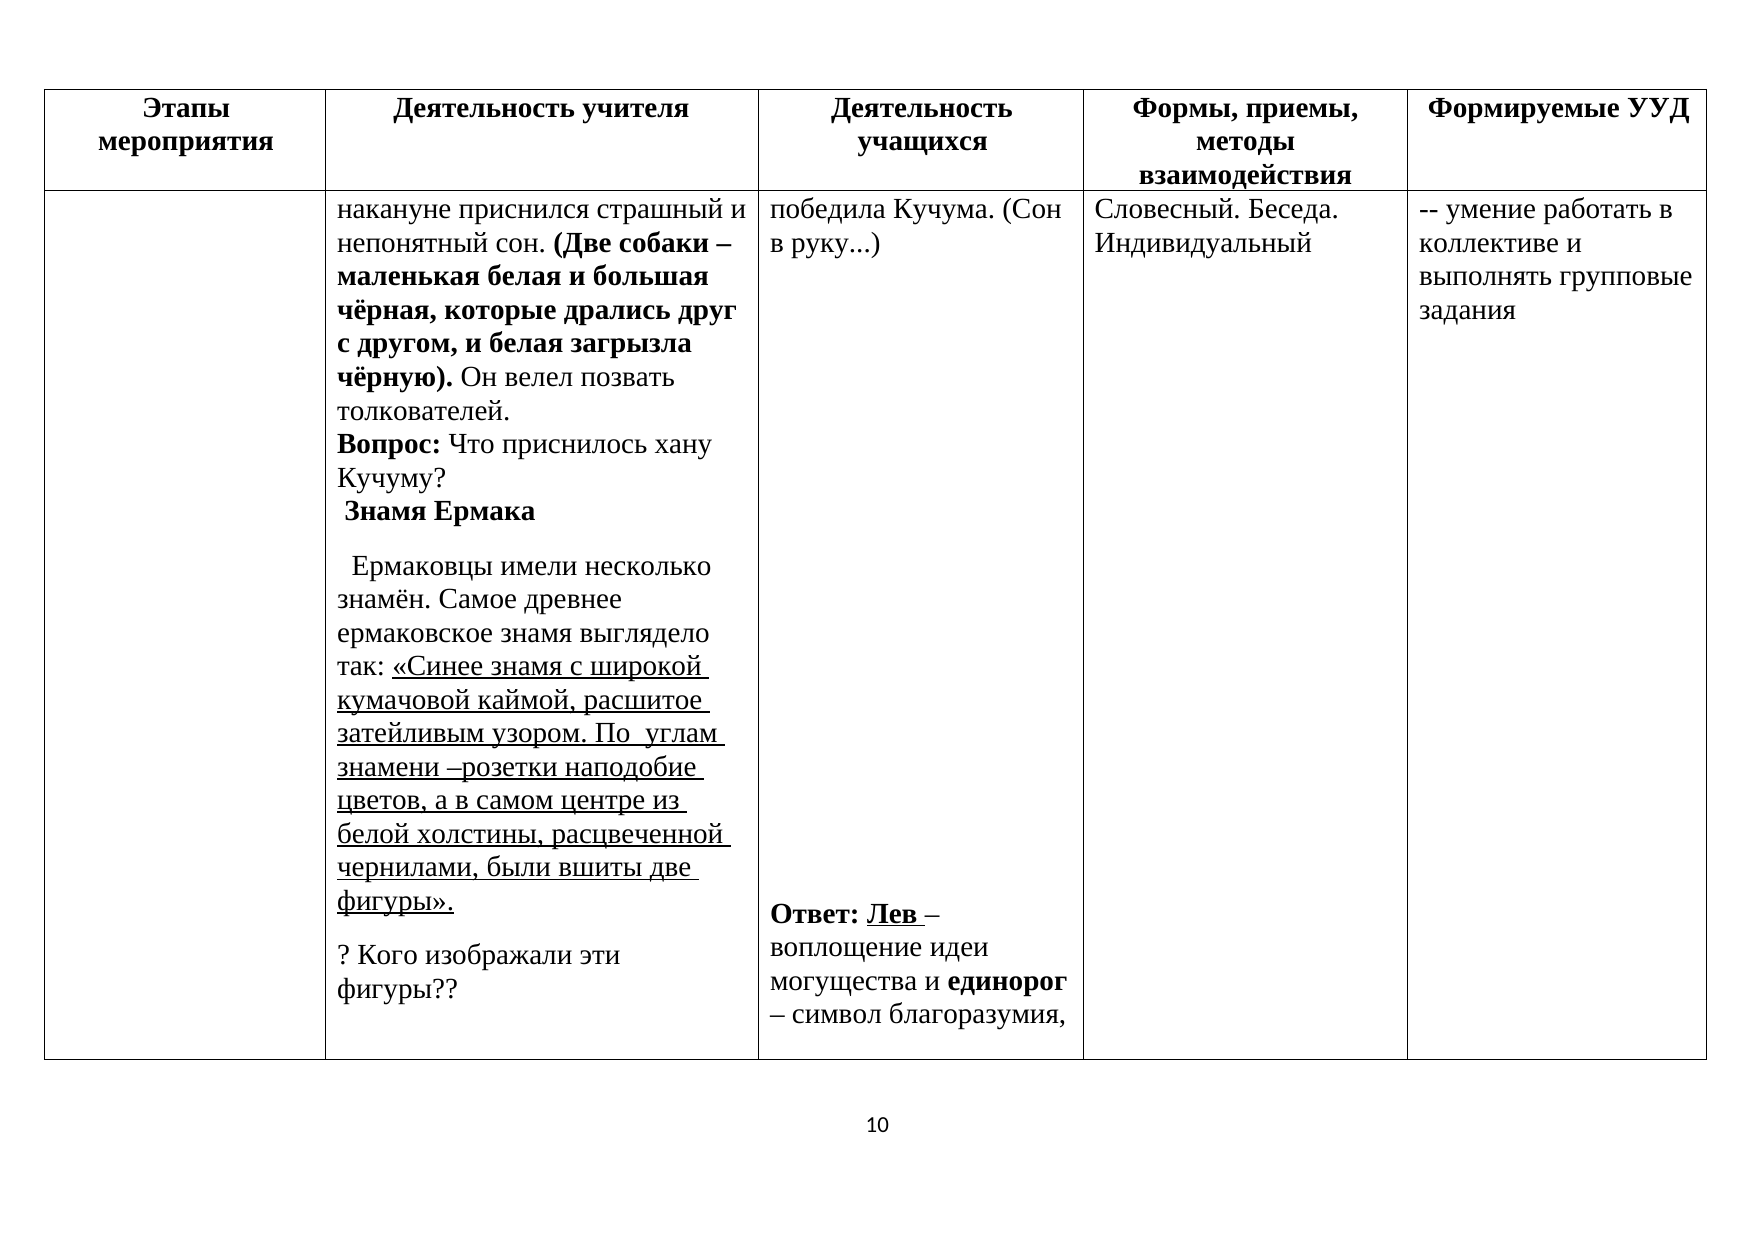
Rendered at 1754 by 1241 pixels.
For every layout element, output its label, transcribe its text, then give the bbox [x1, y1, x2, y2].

table_header Этапы мероприятия [45, 90, 325, 190]
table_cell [1408, 191, 1706, 1059]
table_cell [45, 191, 325, 1059]
table_header Деятельность учащихся [759, 90, 1083, 190]
table_header Формы, приемы, методы взаимодействия [1084, 90, 1407, 190]
table_header Формируемые УУД [1408, 90, 1706, 190]
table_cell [326, 191, 758, 1059]
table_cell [1084, 191, 1407, 1059]
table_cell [759, 191, 1083, 1059]
table_header Деятельность учителя [326, 90, 758, 190]
